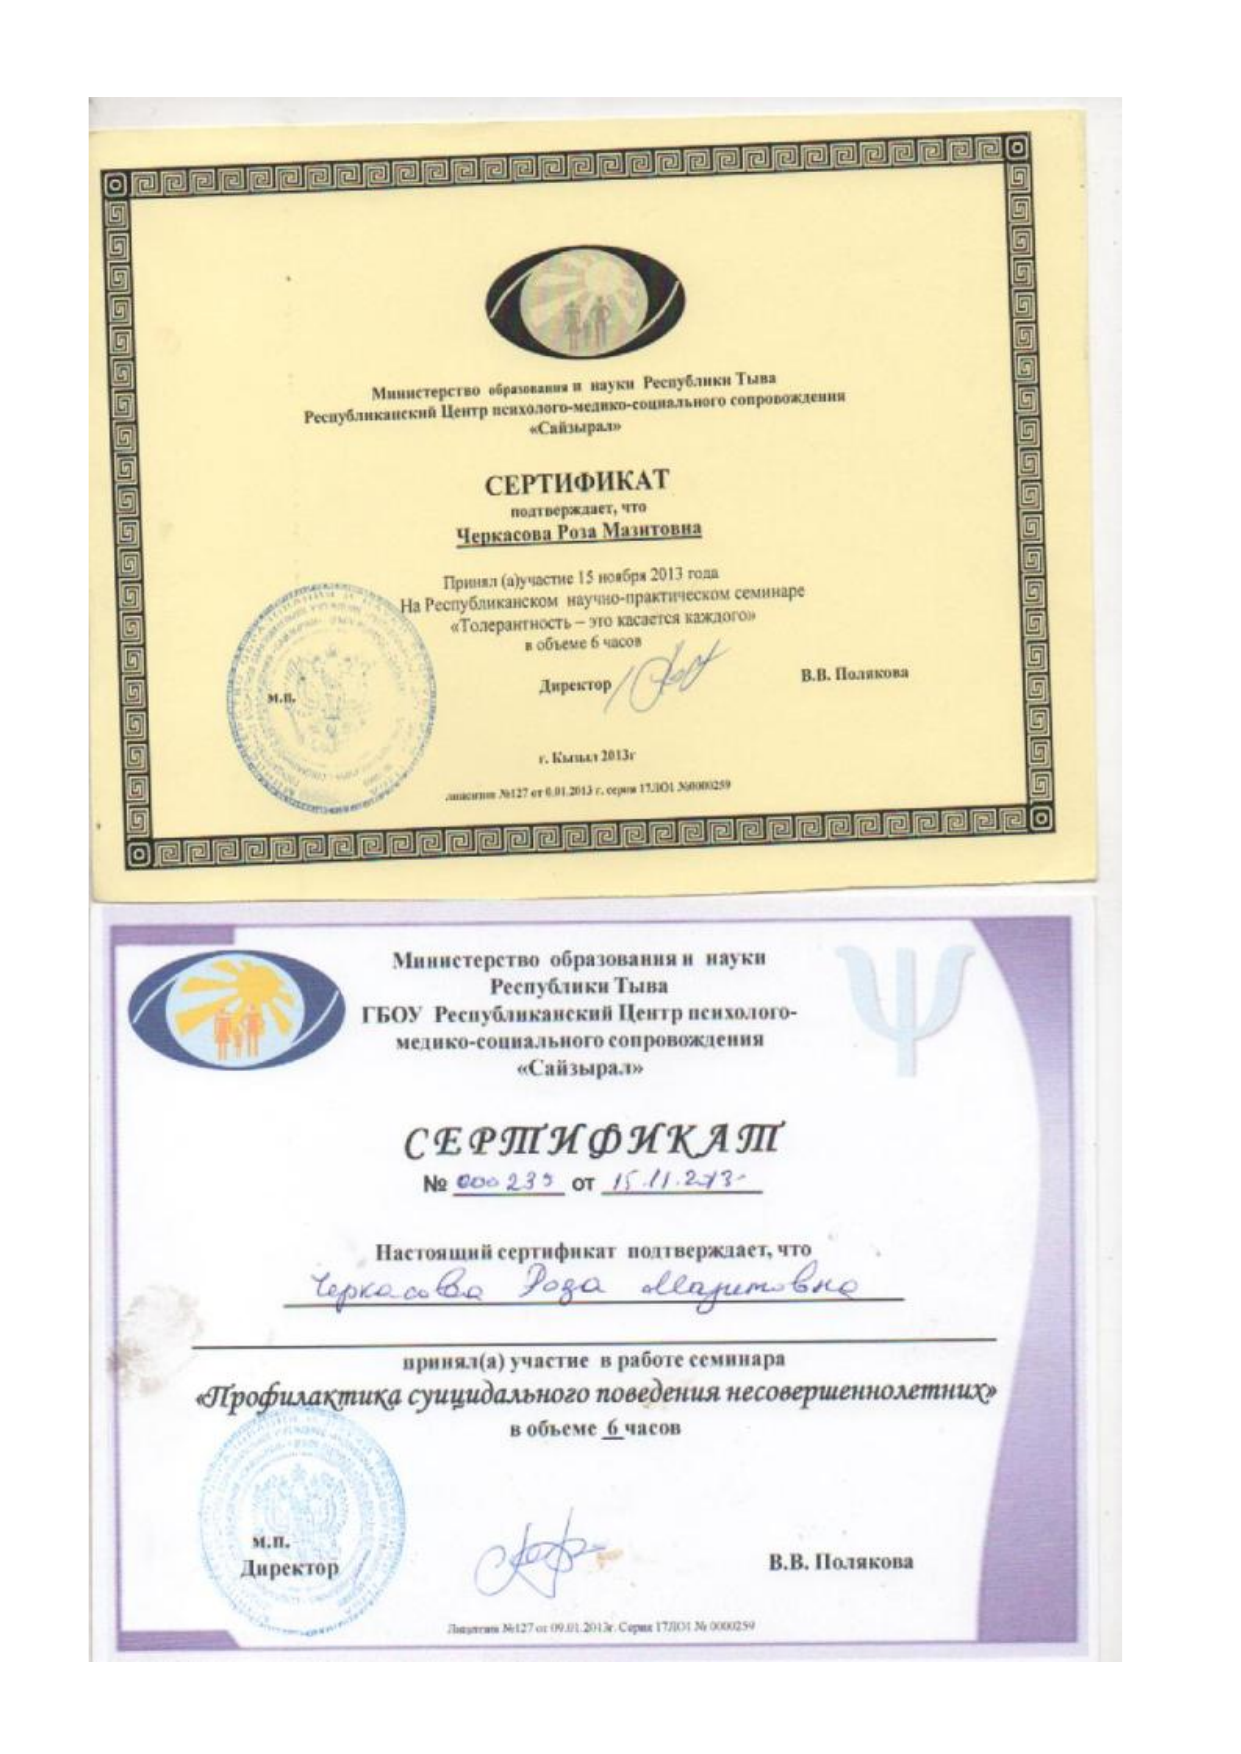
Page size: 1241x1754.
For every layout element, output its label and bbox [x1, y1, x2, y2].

picture [88, 97, 1123, 1662]
